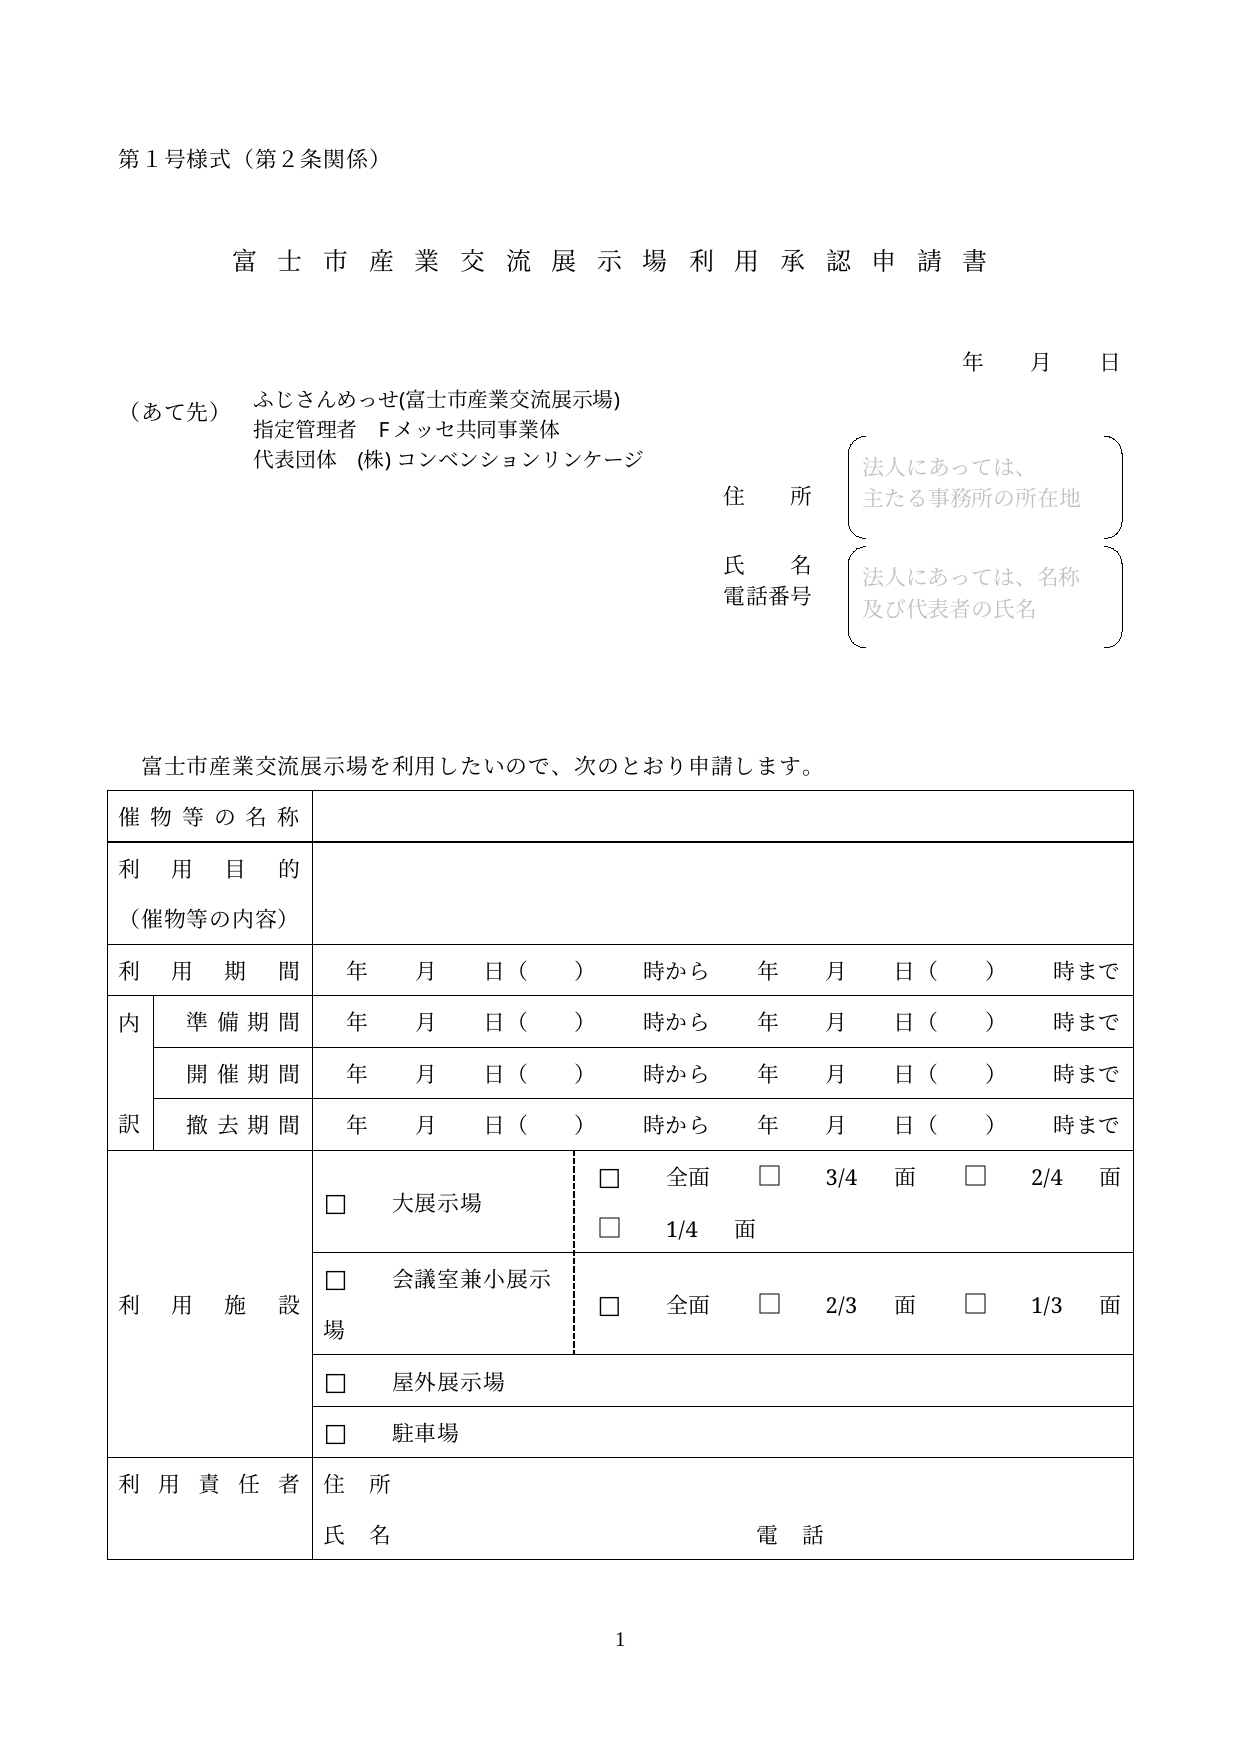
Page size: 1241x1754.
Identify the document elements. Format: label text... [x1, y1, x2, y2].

table_cell □屋外展示場 [313, 1355, 1133, 1406]
table_cell 利用期間 [108, 945, 312, 995]
table_cell □大展示場 [313, 1151, 574, 1252]
table_cell 年 月 日（ ） 時から 年 月 日（ ） 時まで [313, 1048, 1133, 1098]
table_cell 撤去期間 [154, 1099, 312, 1150]
table_cell □全面 □2/3面 □1/3面 [574, 1253, 1133, 1354]
table_cell [313, 843, 1133, 943]
table_header [313, 791, 1133, 841]
table_cell □全面 □3/4面 □2/4面 □1/4面 [574, 1151, 1133, 1252]
text 富士市産業交流展示場利用承認申請書 [118, 234, 1122, 285]
table_cell 内 訳 [108, 996, 153, 1150]
table_cell 住 所 氏 名 電 話 ＦＡＸ [313, 1458, 1133, 1559]
table_cell 利用責任者 [108, 1458, 312, 1559]
table_cell 年 月 日（ ） 時から 年 月 日（ ） 時まで [313, 1099, 1133, 1150]
table_cell □会議室兼小展示場 [313, 1253, 574, 1354]
table_cell 年 月 日（ ） 時から 年 月 日（ ） 時まで [313, 945, 1133, 995]
table_cell 準備期間 [154, 996, 312, 1047]
table_cell 開催期間 [154, 1048, 312, 1098]
text （あて先） [118, 386, 1122, 436]
text 富士市産業交流展示場を利用したいので、次のとおり申請します。 [118, 739, 1122, 790]
table_cell □駐車場 [313, 1407, 1133, 1457]
text 年 月 日 [118, 335, 1122, 386]
text 第１号様式（第２条関係） [118, 133, 1122, 184]
table_header 催物等の名称 [108, 791, 312, 841]
table_cell 利用施設 [108, 1151, 312, 1457]
table_cell 年 月 日（ ） 時から 年 月 日（ ） 時まで [313, 996, 1133, 1047]
table_cell 利用目的 （催物等の内容） [108, 843, 312, 943]
